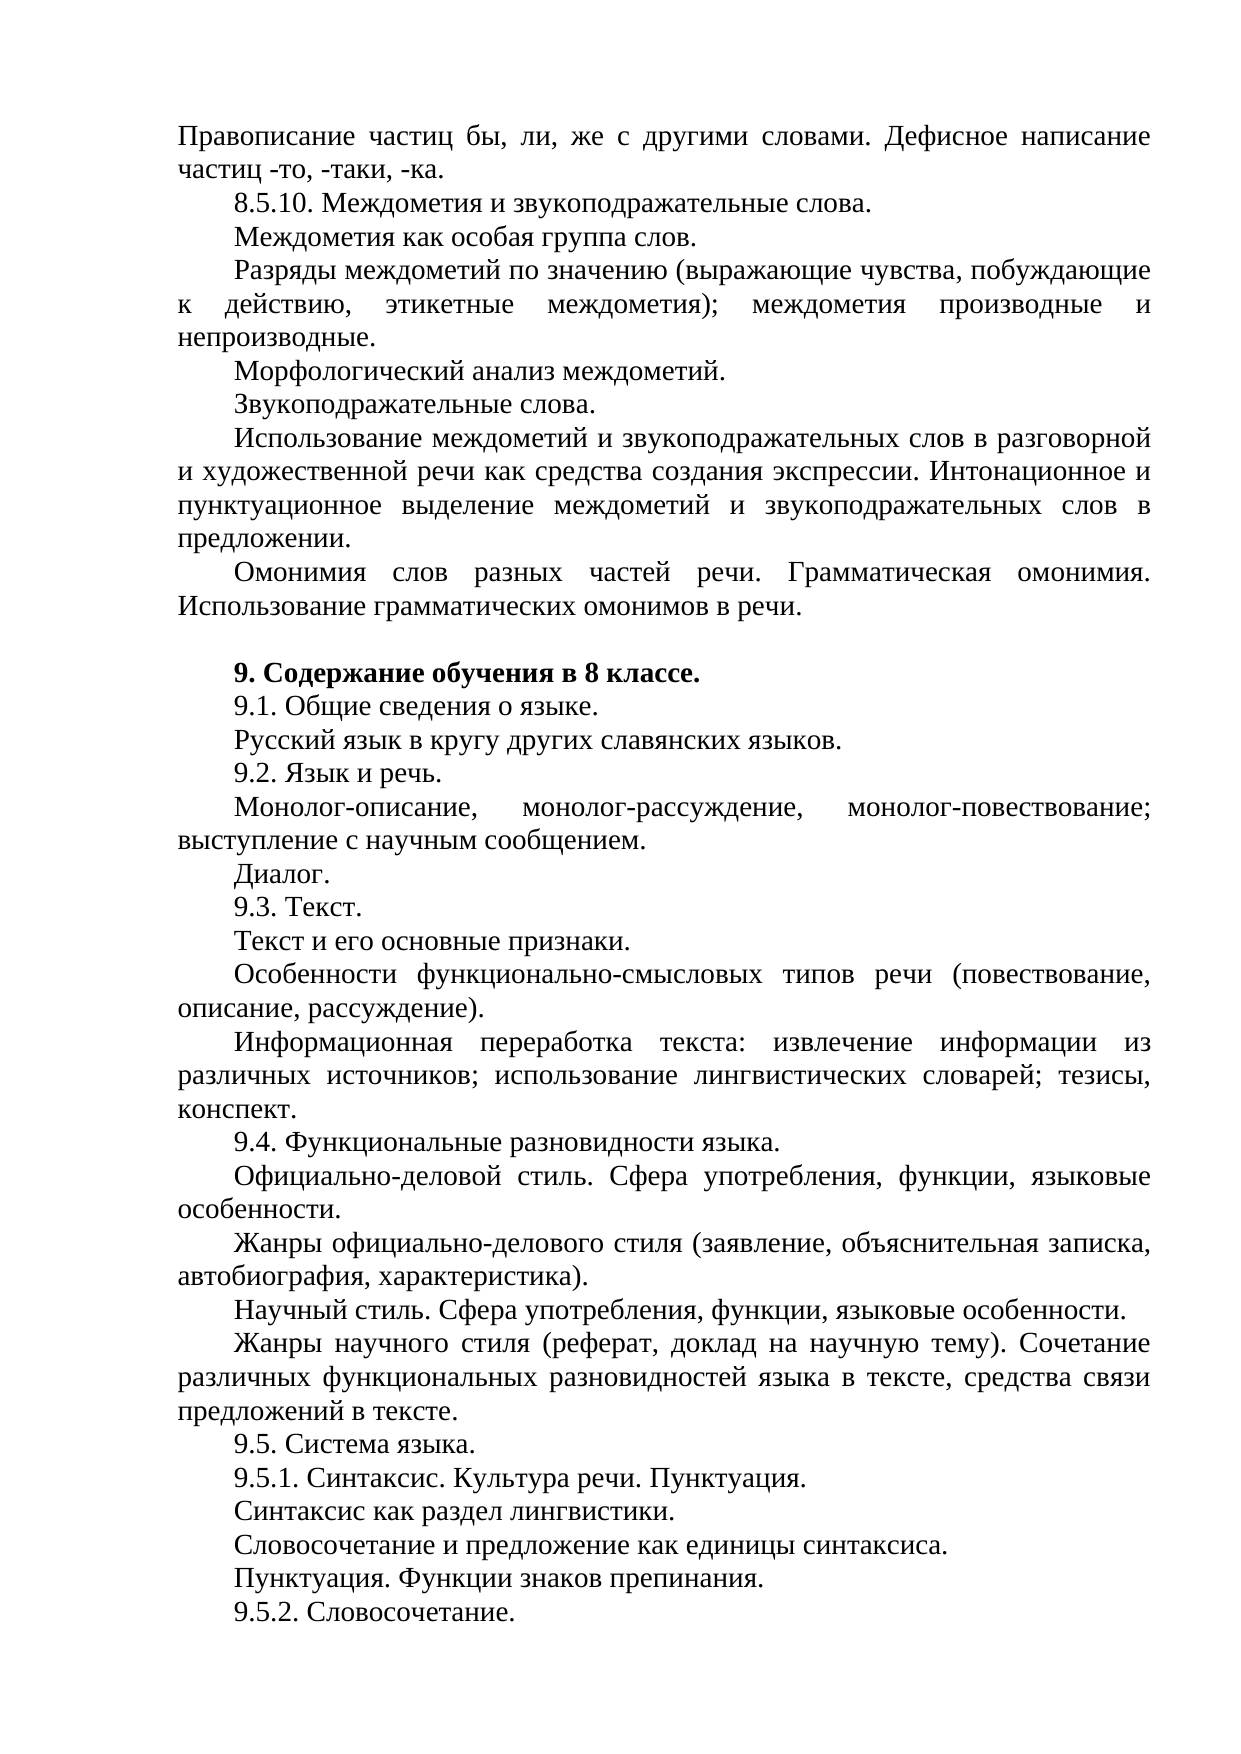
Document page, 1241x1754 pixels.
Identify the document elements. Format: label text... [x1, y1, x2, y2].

text Жанры научного стиля (реферат, доклад на научную тему). Сочетание различных функциональных разновидностей языка в тексте, средства связи предложений в тексте. [177, 1326, 1152, 1426]
text Словосочетание и предложение как единицы синтаксиса. [177, 1527, 1152, 1560]
text 9.1. Общие сведения о языке. [177, 688, 1152, 722]
text Междометия как особая группа слов. [177, 219, 1152, 252]
text Особенности функционально-смысловых типов речи (повествование, описание, рассуждение). [177, 957, 1152, 1024]
text Информационная переработка текста: извлечение информации из различных источников; использование лингвистических словарей; тезисы, конспект. [177, 1024, 1152, 1124]
text Текст и его основные признаки. [177, 923, 1152, 957]
text 9.3. Текст. [177, 889, 1152, 923]
text 9.5. Система языка. [177, 1426, 1152, 1460]
text Звукоподражательные слова. [177, 386, 1152, 420]
text Омонимия слов разных частей речи. Грамматическая омонимия. Использование грамматических омонимов в речи. [177, 554, 1152, 621]
text Русский язык в кругу других славянских языков. [177, 722, 1152, 755]
text Официально-деловой стиль. Сфера употребления, функции, языковые особенности. [177, 1158, 1152, 1225]
text Диалог. [177, 856, 1152, 889]
text 9.2. Язык и речь. [177, 755, 1152, 789]
text Пунктуация. Функции знаков препинания. [177, 1560, 1152, 1594]
text 9.4. Функциональные разновидности языка. [177, 1124, 1152, 1158]
text Синтаксис как раздел лингвистики. [177, 1493, 1152, 1527]
text Использование междометий и звукоподражательных слов в разговорной и художественной речи как средства создания экспрессии. Интонационное и пунктуационное выделение междометий и звукоподражательных слов в предложении. [177, 420, 1152, 554]
text Жанры официально-делового стиля (заявление, объяснительная записка, автобиография, характеристика). [177, 1225, 1152, 1292]
text 8.5.10. Междометия и звукоподражательные слова. [177, 185, 1152, 219]
text 9.5.1. Синтаксис. Культура речи. Пунктуация. [177, 1460, 1152, 1493]
text 9.5.2. Словосочетание. [177, 1594, 1152, 1627]
text Морфологический анализ междометий. [177, 353, 1152, 386]
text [177, 118, 1152, 185]
text Научный стиль. Сфера употребления, функции, языковые особенности. [177, 1292, 1152, 1326]
text Разряды междометий по значению (выражающие чувства, побуждающие к действию, этикетные междометия); междометия производные и непроизводные. [177, 252, 1152, 353]
text Монолог-описание, монолог-рассуждение, монолог-повествование; выступление с научным сообщением. [177, 789, 1152, 856]
text 9. Содержание обучения в 8 классе. [177, 655, 1152, 688]
